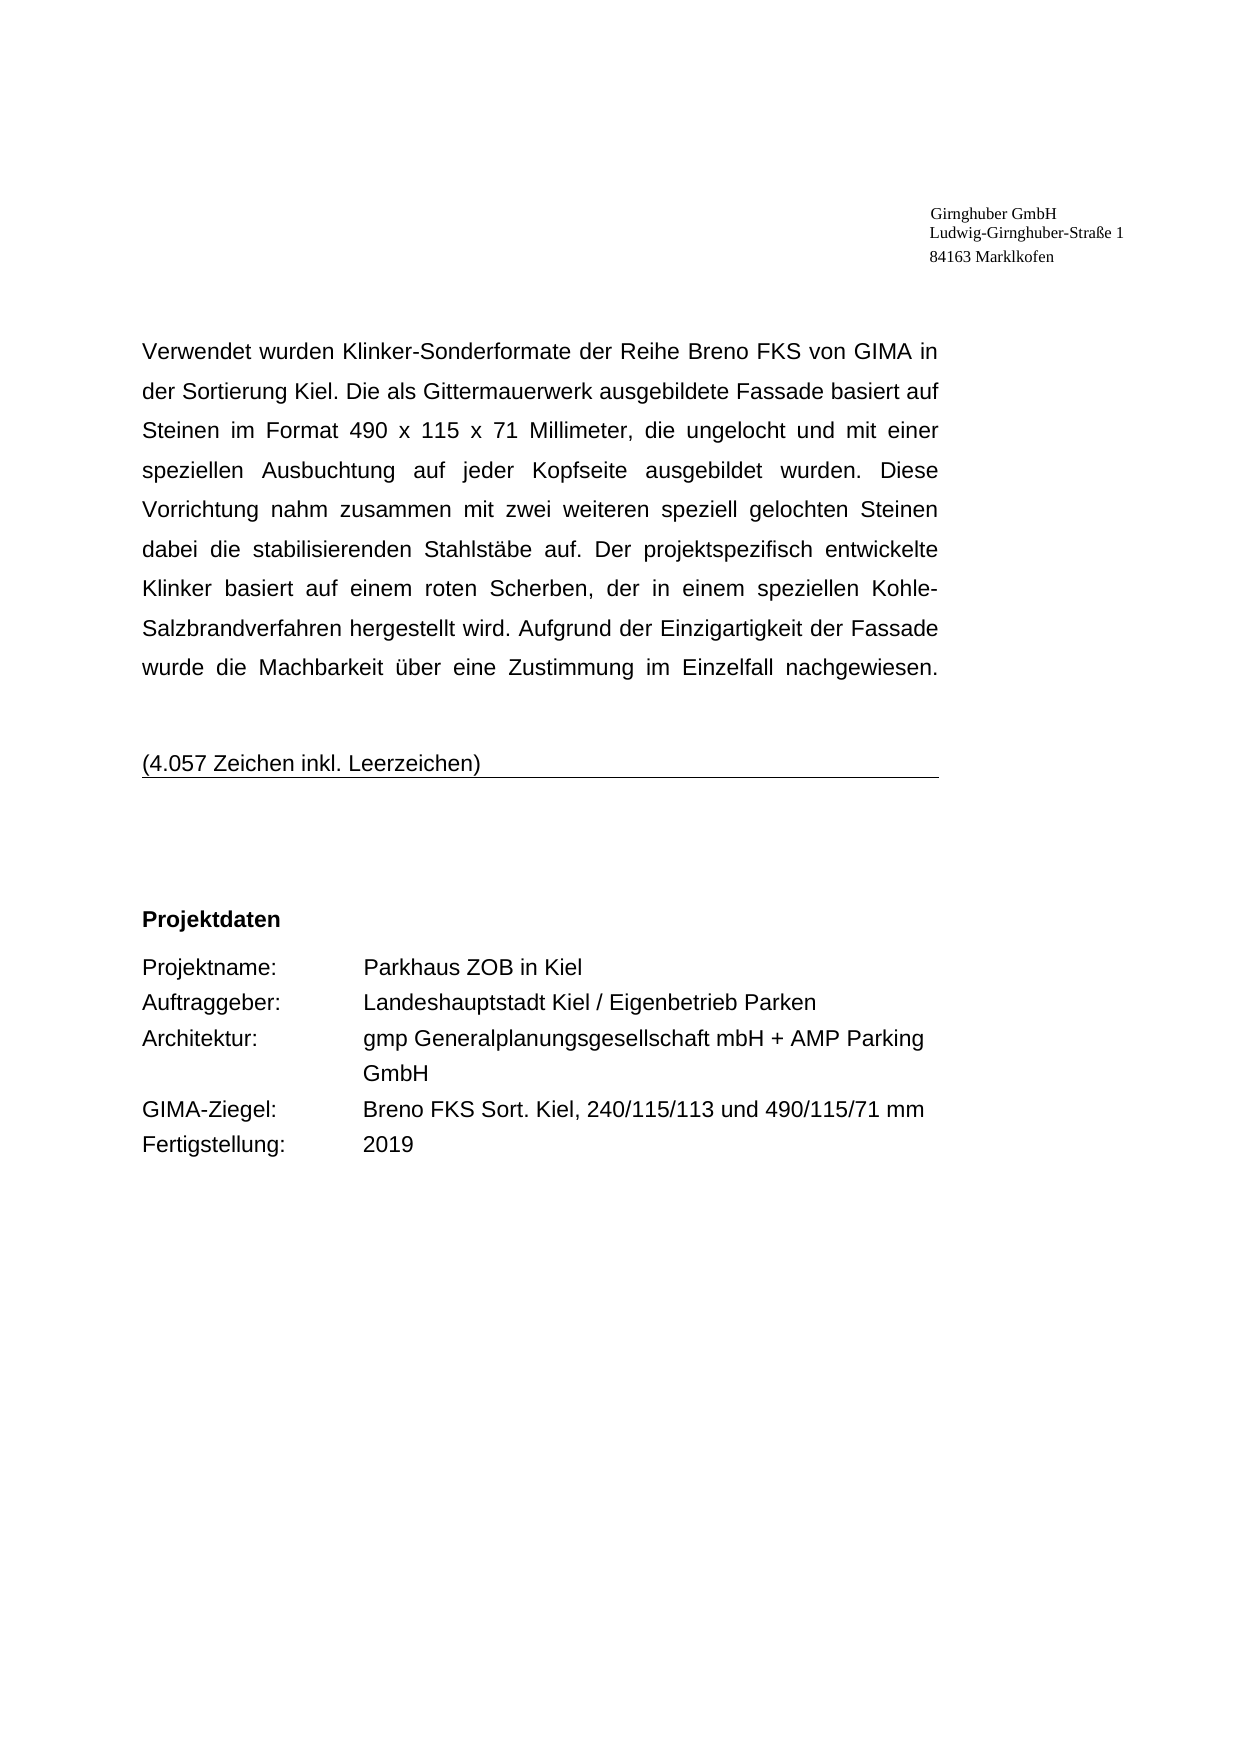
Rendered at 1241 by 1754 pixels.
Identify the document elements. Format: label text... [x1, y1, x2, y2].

text Fertigstellung: 2019 [142, 1124, 939, 1159]
text Projektname: Parkhaus ZOB in Kiel [142, 947, 939, 982]
text GIMA-Ziegel: Breno FKS Sort. Kiel, 240/115/113 und 490/115/71 mm [142, 1089, 939, 1124]
text Verwendet wurden Klinker-Sonderformate der Reihe Breno FKS von GIMA in der Sortierung Kiel. Die als Gittermauerwerk ausgebildete Fassade basiert auf Steinen im Format 490 x 115 x 71 Millimeter, die ungelocht und mit einer speziellen Ausbuchtung auf jeder Kopfseite ausgebildet wurden. Diese Vorrichtung nahm zusammen mit zwei weiteren speziell gelochten Steinen dabei die stabilisierenden Stahlstäbe auf. Der projektspezifisch entwickelte Klinker basiert auf einem roten Scherben, der in einem speziellen Kohle-Salzbrandverfahren hergestellt wird. Aufgrund der Einzigartigkeit der Fassade wurde die Machbarkeit über eine Zustimmung im Einzelfall nachgewiesen. [142, 338, 939, 723]
text Architektur: gmp Generalplanungsgesellschaft mbH + AMP Parking GmbH [142, 1018, 939, 1089]
text Projektdaten [142, 899, 939, 934]
text Auftraggeber: Landeshauptstadt Kiel / Eigenbetrieb Parken [142, 982, 939, 1018]
text (4.057 Zeichen inkl. Leerzeichen) [142, 750, 939, 777]
